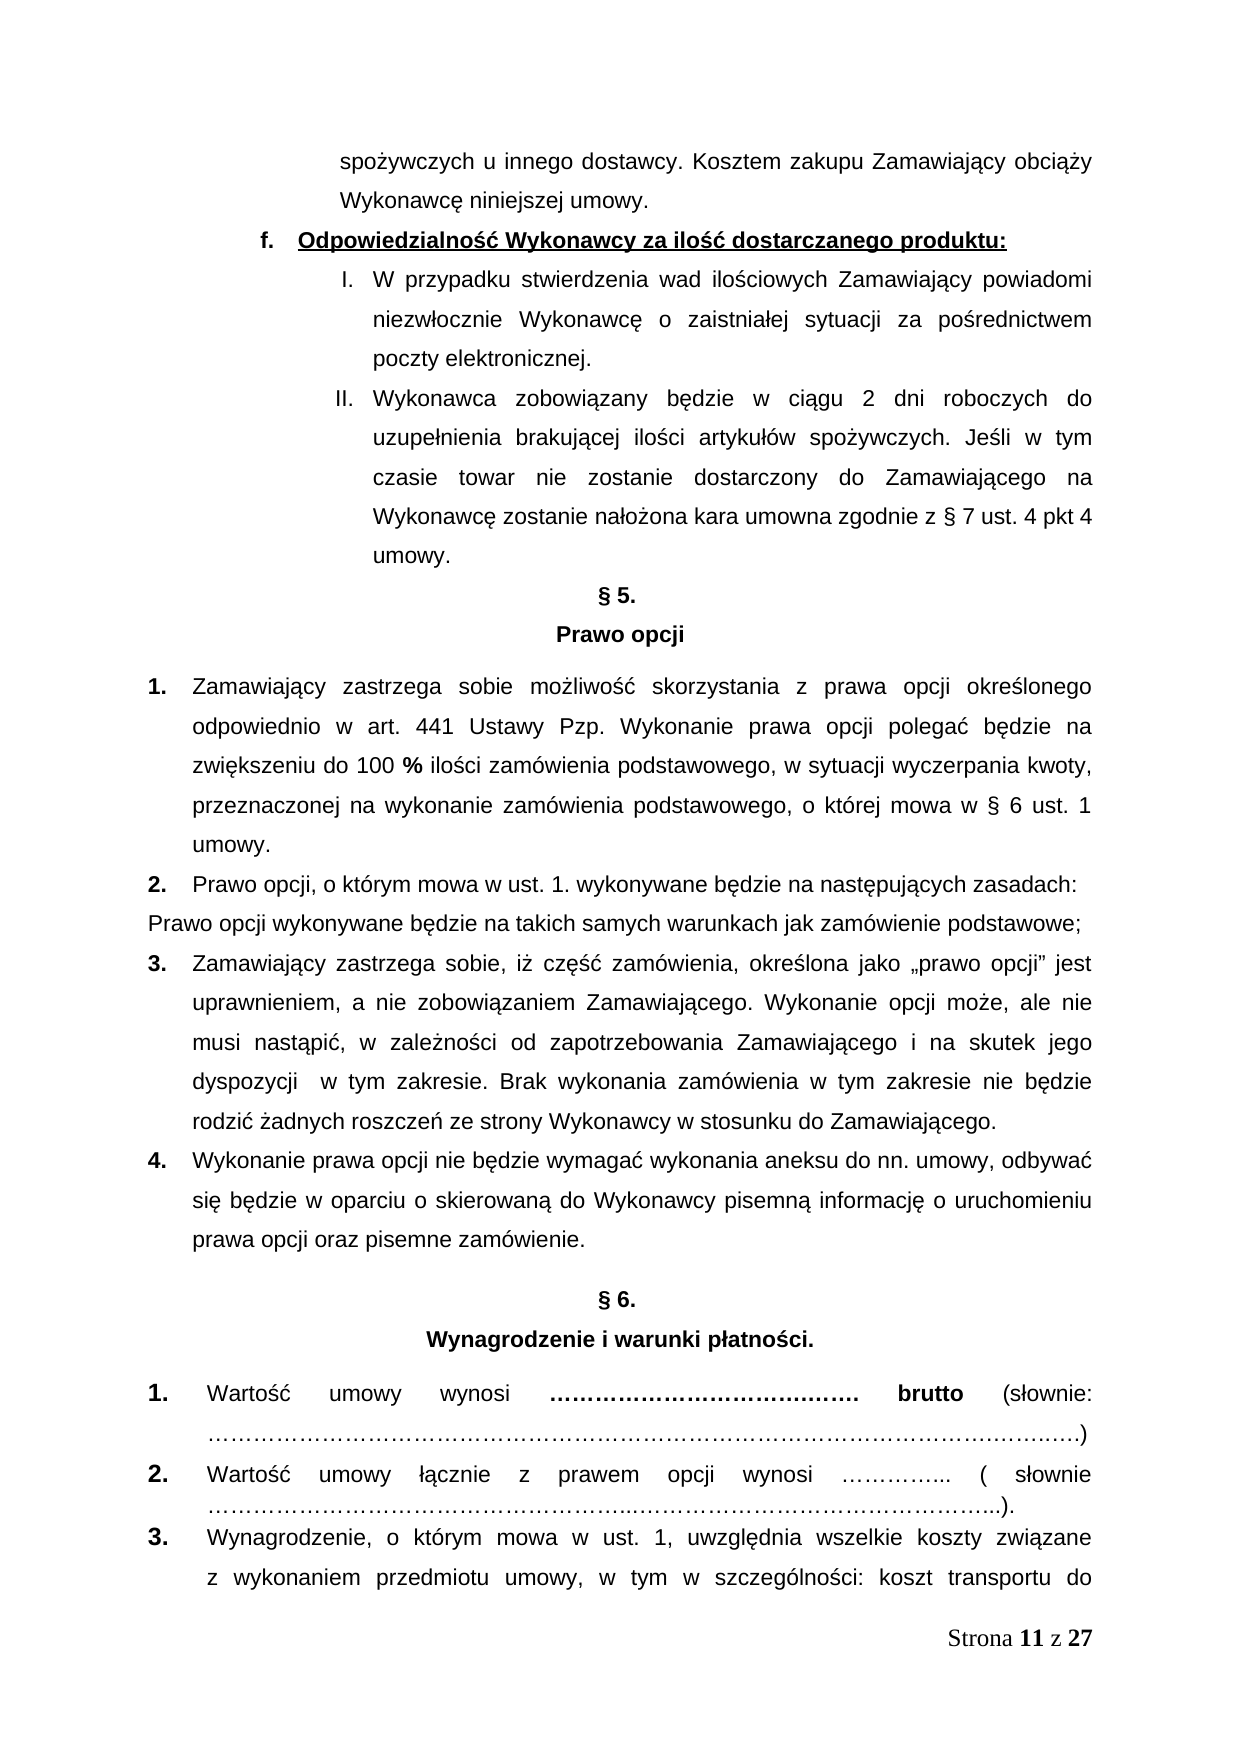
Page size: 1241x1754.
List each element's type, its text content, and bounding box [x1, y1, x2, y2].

list Odpowiedzialność Wykonawcy za ilość dostarczanego produktu: [260, 227, 1093, 253]
list Wartość umowy łącznie z prawem opcji wynosi …………... ( słownie ………………………………………………...………………………………………...). [148, 1459, 1093, 1518]
list Wartość umowy wynosi …………………………….……. brutto (słownie: ………………………………………………………………………………………….……..….) [148, 1378, 1093, 1446]
list W przypadku stwierdzenia wad ilościowych Zamawiający powiadomi niezwłocznie Wykonawcę o zaistniałej sytuacji za pośrednictwem poczty elektronicznej. [354, 266, 1093, 371]
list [310, 148, 1093, 213]
list Wykonawca zobowiązany będzie w ciągu 2 dni roboczych do uzupełnienia brakującej ilości artykułów spożywczych. Jeśli w tym czasie towar nie zostanie dostarczony do Zamawiającego na Wykonawcę zostanie nałożona kara umowna zgodnie z § 7 ust. 4 pkt 4 umowy. [354, 384, 1093, 569]
list Zamawiający zastrzega sobie możliwość skorzystania z prawa opcji określonego odpowiednio w art. 441 Ustawy Pzp. Wykonanie prawa opcji polegać będzie na zwiększeniu do 100 % ilości zamówienia podstawowego, w sytuacji wyczerpania kwoty, przeznaczonej na wykonanie zamówienia podstawowego, o której mowa w § 6 ust. 1 umowy. [148, 673, 1093, 858]
list Zamawiający zastrzega sobie, iż część zamówienia, określona jako „prawo opcji” jest uprawnieniem, a nie zobowiązaniem Zamawiającego. Wykonanie opcji może, ale nie musi nastąpić, w zależności od zapotrzebowania Zamawiającego i na skutek jego dyspozycji w tym zakresie. Brak wykonania zamówienia w tym zakresie nie będzie rodzić żadnych roszczeń ze strony Wykonawcy w stosunku do Zamawiającego. [148, 950, 1093, 1134]
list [148, 1522, 1093, 1590]
text § 5. Prawo opcji [148, 582, 1093, 648]
text Prawo opcji wykonywane będzie na takich samych warunkach jak zamówienie podstawowe; [148, 910, 1093, 937]
text § 6. Wynagrodzenie i warunki płatności. [148, 1286, 1093, 1352]
list Prawo opcji, o którym mowa w ust. 1. wykonywane będzie na następujących zasadach: [148, 871, 1093, 897]
list Wykonanie prawa opcji nie będzie wymagać wykonania aneksu do nn. umowy, odbywać się będzie w oparciu o skierowaną do Wykonawcy pisemną informację o uruchomieniu prawa opcji oraz pisemne zamówienie. [148, 1147, 1093, 1252]
